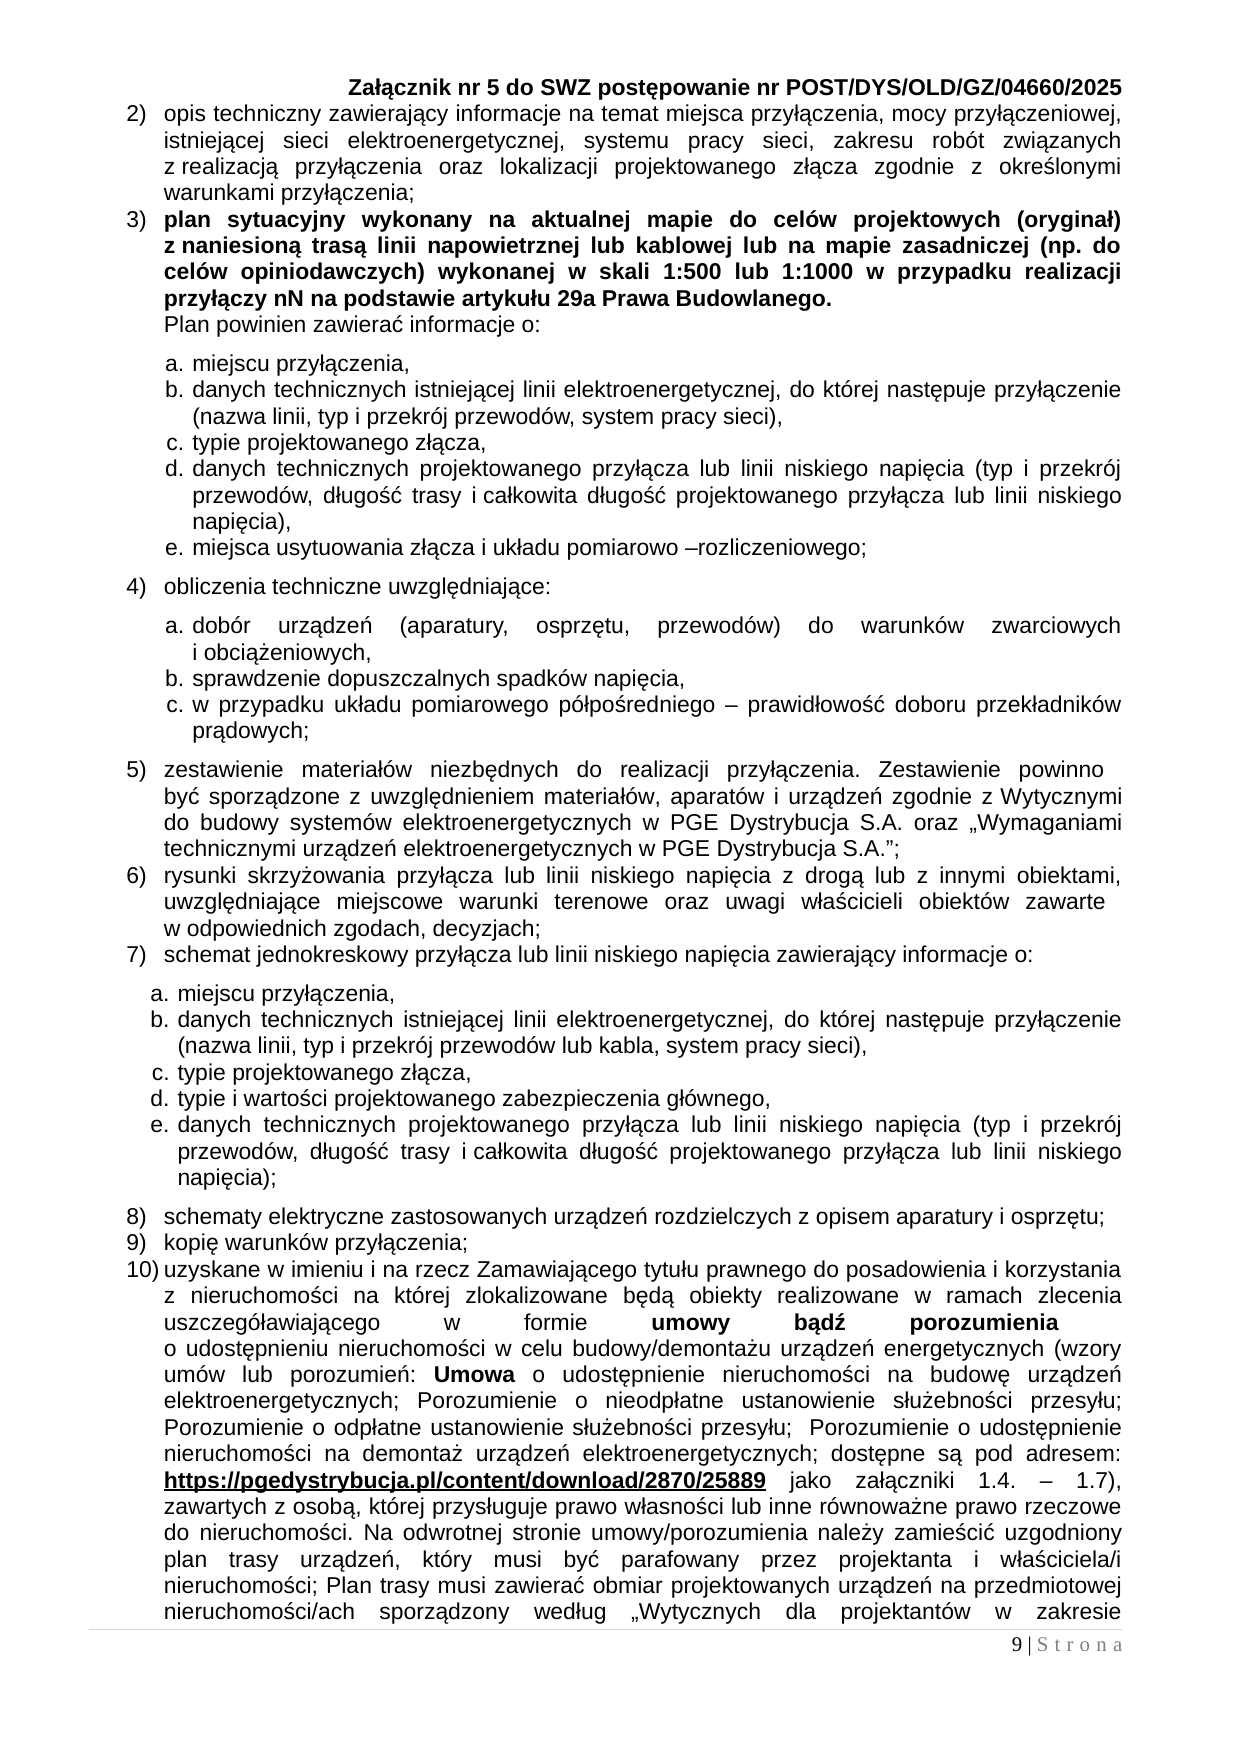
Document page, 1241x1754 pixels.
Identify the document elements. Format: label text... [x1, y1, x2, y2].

list kopię warunków przyłączenia; [126, 1229, 1122, 1256]
list opis techniczny zawierający informacje na temat miejsca przyłączenia, mocy przyłączeniowej, istniejącej sieci elektroenergetycznej, systemu pracy sieci, zakresu robót związanych z realizacją przyłączenia oraz lokalizacji projektowanego złącza zgodnie z określonymi warunkami przyłączenia; [126, 100, 1122, 206]
list miejscu przyłączenia, [184, 350, 1122, 376]
list typie i wartości projektowanego zabezpieczenia głównego, [169, 1085, 1122, 1111]
list danych technicznych istniejącej linii elektroenergetycznej, do której następuje przyłączenie (nazwa linii, typ i przekrój przewodów lub kabla, system pracy sieci), [169, 1006, 1122, 1059]
list miejsca usytuowania złącza i układu pomiarowo –rozliczeniowego; [184, 534, 1122, 561]
text Plan powinien zawierać informacje o: [164, 311, 1122, 337]
list rysunki skrzyżowania przyłącza lub linii niskiego napięcia z drogą lub z innymi obiektami, uwzględniające miejscowe warunki terenowe oraz uwagi właścicieli obiektów zawarte w odpowiednich zgodach, decyzjach; [126, 862, 1122, 941]
list sprawdzenie dopuszczalnych spadków napięcia, [184, 665, 1122, 691]
list plan sytuacyjny wykonany na aktualnej mapie do celów projektowych (oryginał) z naniesioną trasą linii napowietrznej lub kablowej lub na mapie zasadniczej (np. do celów opiniodawczych) wykonanej w skali 1:500 lub 1:1000 w przypadku realizacji przyłączy nN na podstawie artykułu 29a Prawa Budowlanego. [126, 206, 1122, 311]
list schemat jednokreskowy przyłącza lub linii niskiego napięcia zawierający informacje o: [126, 941, 1122, 967]
list danych technicznych projektowanego przyłącza lub linii niskiego napięcia (typ i przekrój przewodów, długość trasy i całkowita długość projektowanego przyłącza lub linii niskiego napięcia); [169, 1111, 1122, 1191]
list typie projektowanego złącza, [184, 429, 1122, 455]
list typie projektowanego złącza, [169, 1059, 1122, 1085]
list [126, 1256, 1122, 1625]
list danych technicznych projektowanego przyłącza lub linii niskiego napięcia (typ i przekrój przewodów, długość trasy i całkowita długość projektowanego przyłącza lub linii niskiego napięcia), [184, 455, 1122, 534]
list danych technicznych istniejącej linii elektroenergetycznej, do której następuje przyłączenie (nazwa linii, typ i przekrój przewodów, system pracy sieci), [184, 376, 1122, 429]
list zestawienie materiałów niezbędnych do realizacji przyłączenia. Zestawienie powinno być sporządzone z uwzględnieniem materiałów, aparatów i urządzeń zgodnie z Wytycznymi do budowy systemów elektroenergetycznych w PGE Dystrybucja S.A. oraz „Wymaganiami technicznymi urządzeń elektroenergetycznych w PGE Dystrybucja S.A.”; [126, 756, 1122, 862]
list w przypadku układu pomiarowego półpośredniego – prawidłowość doboru przekładników prądowych; [184, 691, 1122, 744]
list obliczenia techniczne uwzględniające: [126, 573, 1122, 599]
list miejscu przyłączenia, [169, 980, 1122, 1006]
list dobór urządzeń (aparatury, osprzętu, przewodów) do warunków zwarciowych i obciążeniowych, [184, 612, 1122, 665]
list schematy elektryczne zastosowanych urządzeń rozdzielczych z opisem aparatury i osprzętu; [126, 1203, 1122, 1229]
